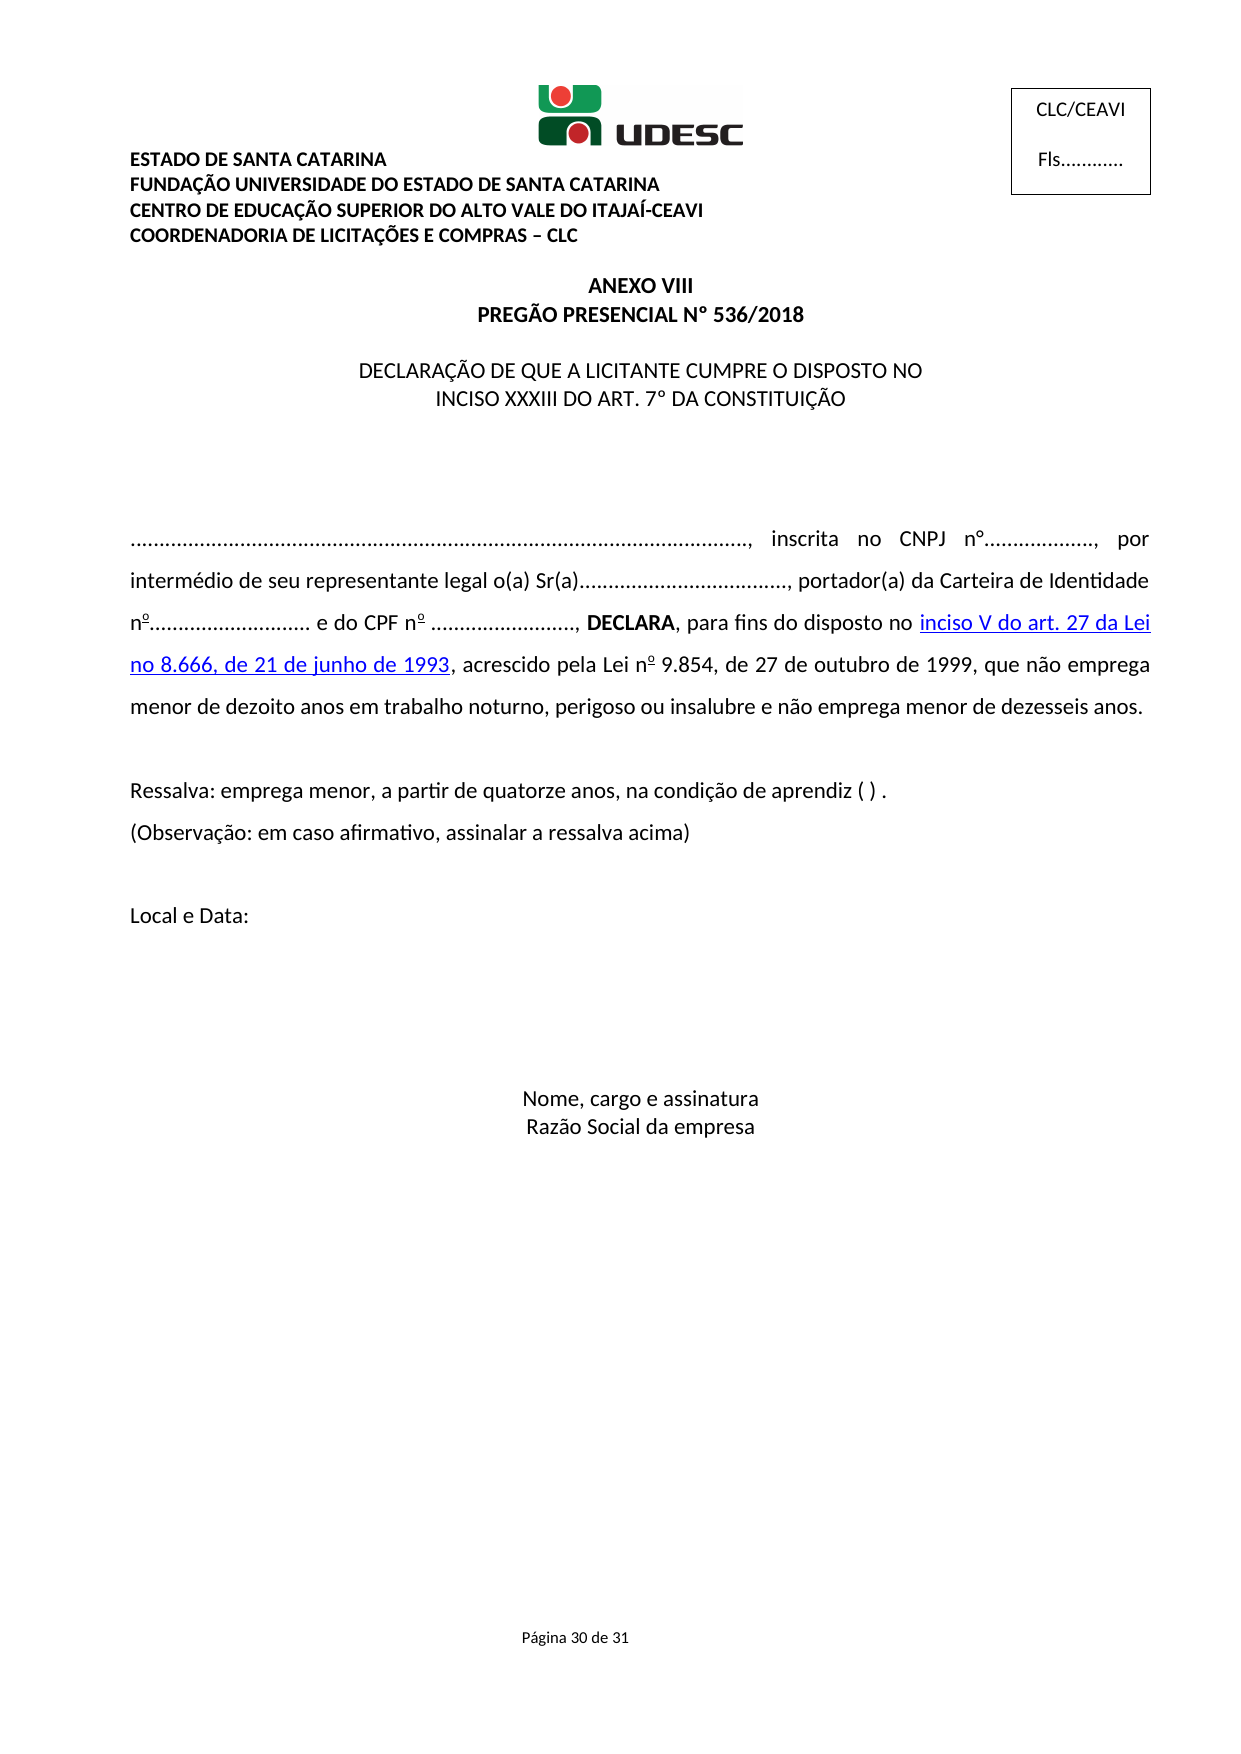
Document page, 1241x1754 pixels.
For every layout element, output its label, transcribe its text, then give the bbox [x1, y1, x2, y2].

text (Observação: em caso afirmativo, assinalar a ressalva acima) [130, 818, 1152, 846]
text Local e Data: [130, 902, 1152, 930]
text ANEXO VIII [130, 272, 1152, 300]
text Razão Social da empresa [130, 1112, 1152, 1140]
text Ressalva: emprega menor, a partir de quatorze anos, na condição de aprendiz ( ) . [130, 776, 1152, 804]
text Nome, cargo e assinatura [130, 1084, 1152, 1112]
text INCISO XXXIII DO ART. 7º DA CONSTITUIÇÃO [130, 384, 1152, 412]
picture [538, 85, 744, 146]
text DECLARAÇÃO DE QUE A LICITANTE CUMPRE O DISPOSTO NO [130, 356, 1152, 384]
text ..........................................................................................................., inscrita no CNPJ n°..................., por intermédio de seu representante legal o(a) Sr(a)...................................., portador(a) da Carteira de Identidade no............................ e do CPF no ........................., DECLARA, para fins do disposto no inciso V do art. 27 da Lei no 8.666, de 21 de junho de 1993, acrescido pela Lei no 9.854, de 27 de outubro de 1999, que não emprega menor de dezoito anos em trabalho noturno, perigoso ou insalubre e não emprega menor de dezesseis anos. [130, 524, 1152, 720]
text PREGÃO PRESENCIAL Nº 536/2018 [130, 300, 1152, 328]
